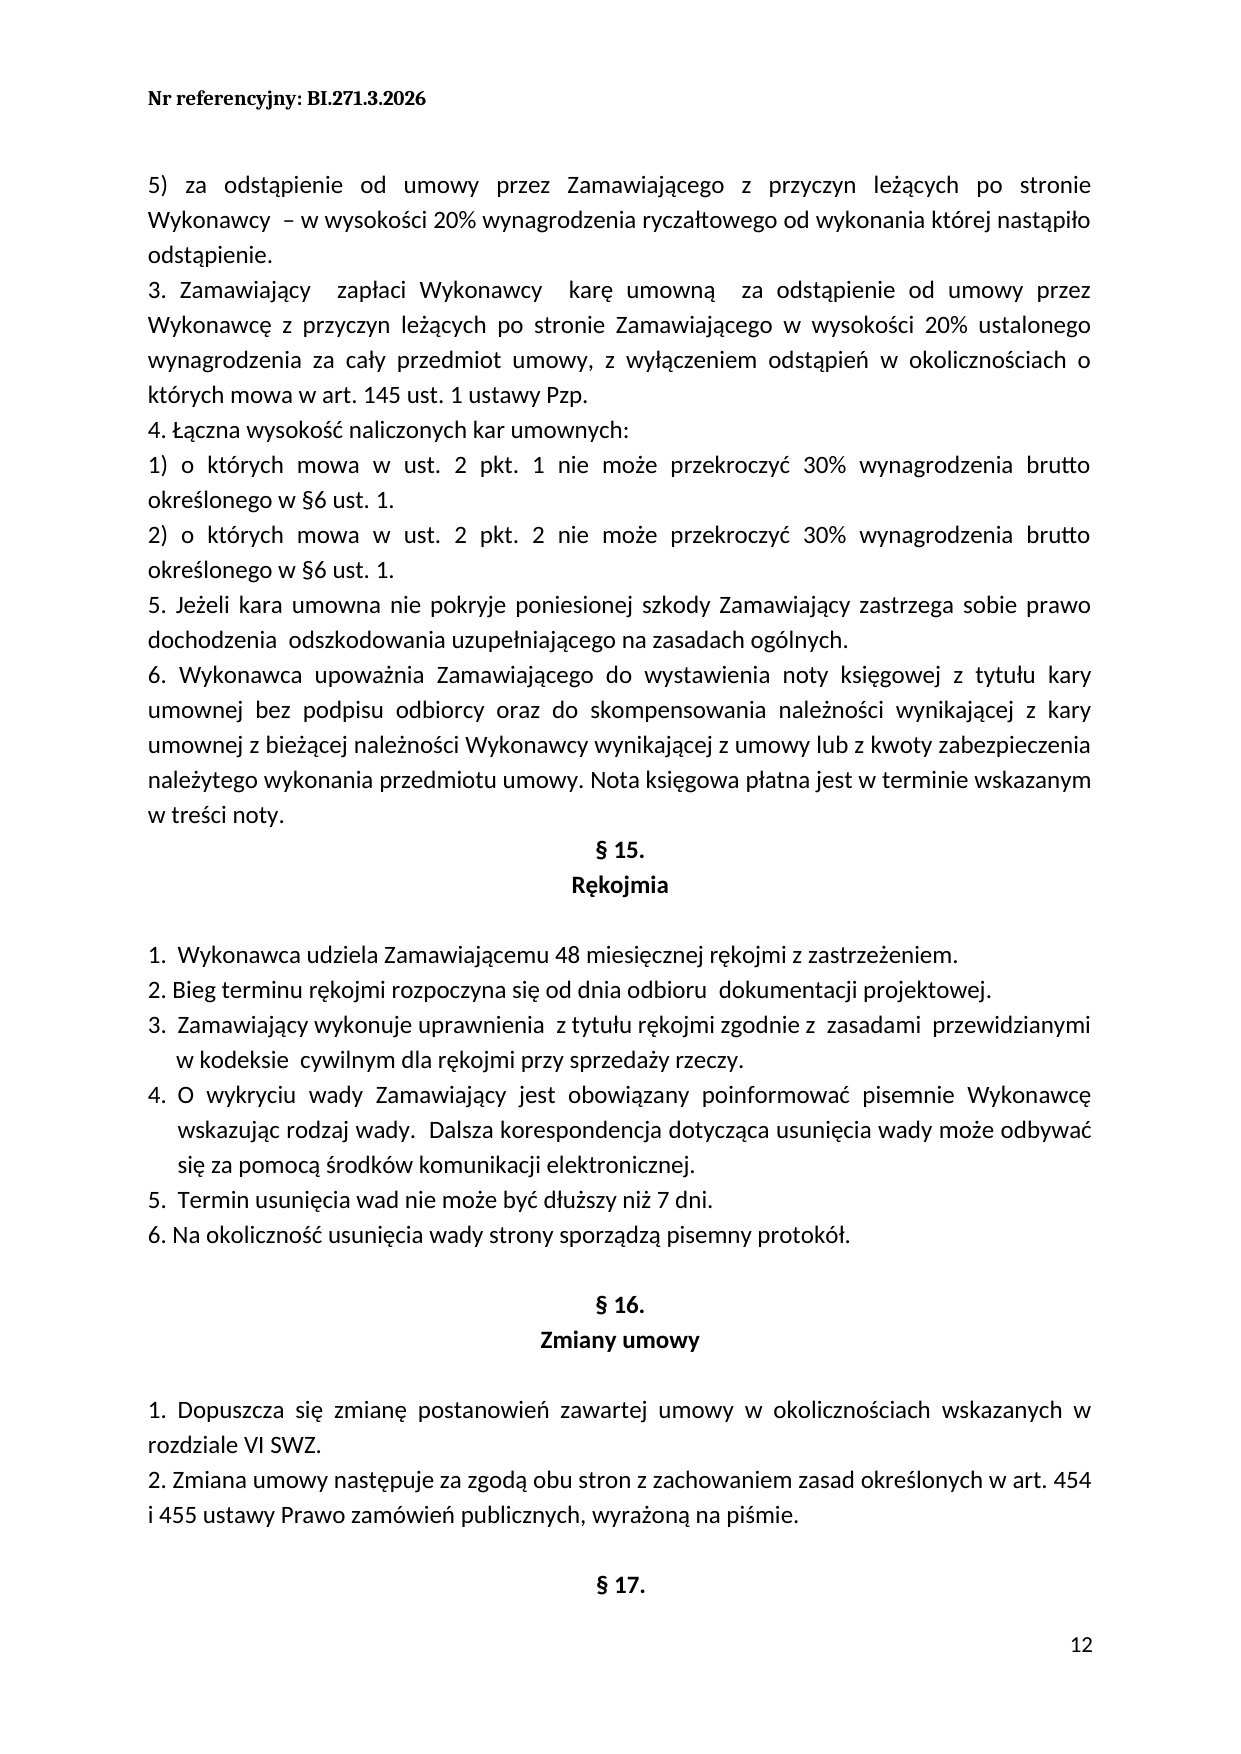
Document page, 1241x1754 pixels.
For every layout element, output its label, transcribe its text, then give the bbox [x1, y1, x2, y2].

text § 15. [148, 834, 1093, 865]
text 2. Bieg terminu rękojmi rozpoczyna się od dnia odbioru dokumentacji projektowej. [148, 974, 1093, 1005]
text 1) o których mowa w ust. 2 pkt. 1 nie może przekroczyć 30% wynagrodzenia brutto określonego w §6 ust. 1. [148, 449, 1093, 515]
text Zmiany umowy [148, 1324, 1093, 1355]
text 2) o których mowa w ust. 2 pkt. 2 nie może przekroczyć 30% wynagrodzenia brutto określonego w §6 ust. 1. [148, 519, 1093, 585]
text w kodeksie cywilnym dla rękojmi przy sprzedaży rzeczy. [148, 1044, 1093, 1075]
text 1. Dopuszcza się zmianę postanowień zawartej umowy w okolicznościach wskazanych w rozdziale VI SWZ. [148, 1394, 1093, 1460]
text § 16. [148, 1289, 1093, 1320]
text Rękojmia [148, 869, 1093, 900]
text 3. Zamawiający wykonuje uprawnienia z tytułu rękojmi zgodnie z zasadami przewidzianymi [148, 1009, 1093, 1040]
text 2. Zmiana umowy następuje za zgodą obu stron z zachowaniem zasad określonych w art. 454 i 455 ustawy Prawo zamówień publicznych, wyrażoną na piśmie. [148, 1464, 1093, 1530]
text § 17. [590, 1569, 1093, 1600]
text 5. Jeżeli kara umowna nie pokryje poniesionej szkody Zamawiający zastrzega sobie prawo dochodzenia odszkodowania uzupełniającego na zasadach ogólnych. [148, 589, 1093, 655]
text 1. Wykonawca udziela Zamawiającemu 48 miesięcznej rękojmi z zastrzeżeniem. [148, 939, 1093, 970]
text 5. Termin usunięcia wad nie może być dłuższy niż 7 dni. [148, 1184, 1093, 1215]
text 4. O wykryciu wady Zamawiający jest obowiązany poinformować pisemnie Wykonawcę wskazując rodzaj wady. Dalsza korespondencja dotycząca usunięcia wady może odbywać się za pomocą środków komunikacji elektronicznej. [148, 1079, 1093, 1180]
text 4. Łączna wysokość naliczonych kar umownych: [148, 414, 1093, 445]
text 6. Wykonawca upoważnia Zamawiającego do wystawienia noty księgowej z tytułu kary umownej bez podpisu odbiorcy oraz do skompensowania należności wynikającej z kary umownej z bieżącej należności Wykonawcy wynikającej z umowy lub z kwoty zabezpieczenia należytego wykonania przedmiotu umowy. Nota księgowa płatna jest w terminie wskazanym w treści noty. [148, 659, 1093, 830]
text 3. Zamawiający zapłaci Wykonawcy karę umowną za odstąpienie od umowy przez Wykonawcę z przyczyn leżących po stronie Zamawiającego w wysokości 20% ustalonego wynagrodzenia za cały przedmiot umowy, z wyłączeniem odstąpień w okolicznościach o których mowa w art. 145 ust. 1 ustawy Pzp. [148, 274, 1093, 410]
text 5) za odstąpienie od umowy przez Zamawiającego z przyczyn leżących po stronie Wykonawcy – w wysokości 20% wynagrodzenia ryczałtowego od wykonania której nastąpiło odstąpienie. [148, 169, 1093, 270]
text 6. Na okoliczność usunięcia wady strony sporządzą pisemny protokół. [148, 1219, 1093, 1250]
